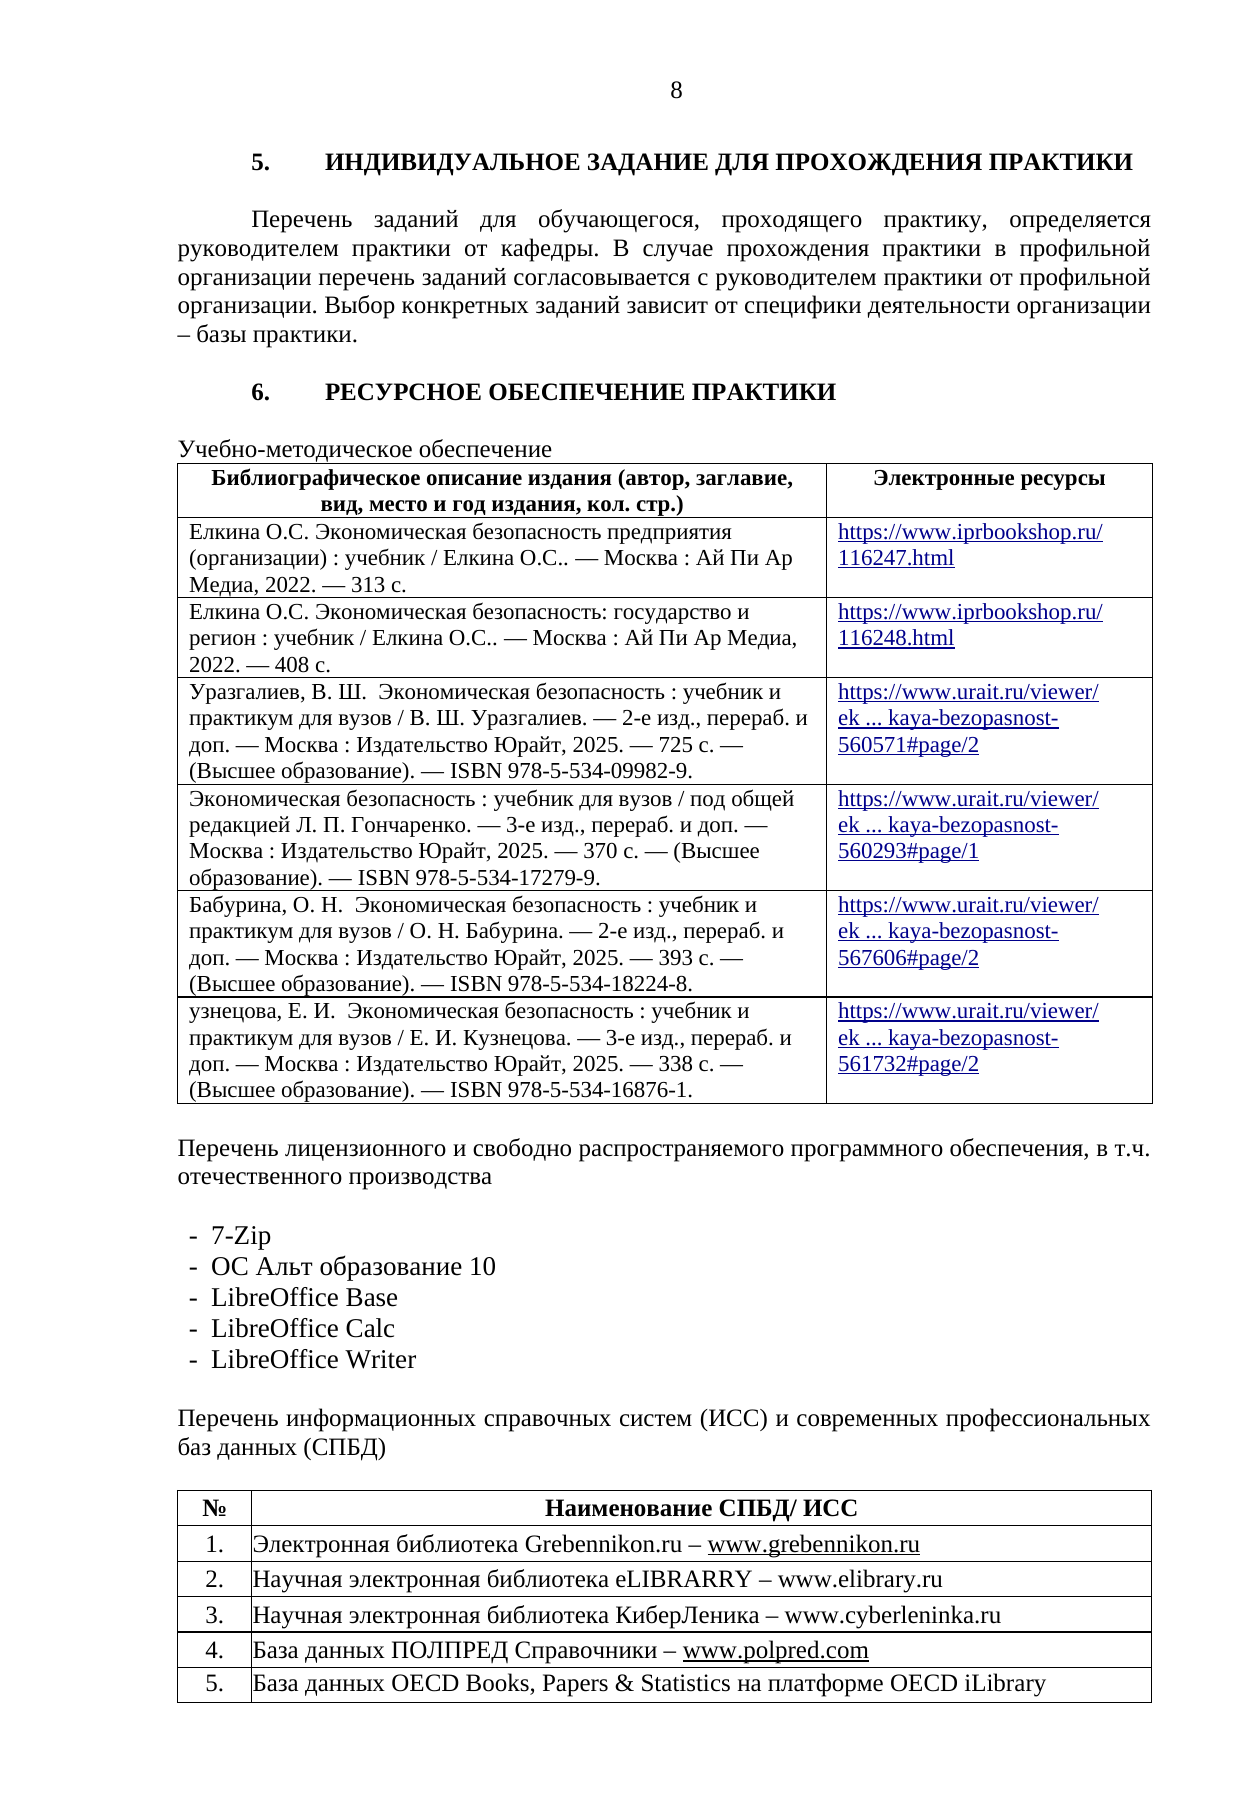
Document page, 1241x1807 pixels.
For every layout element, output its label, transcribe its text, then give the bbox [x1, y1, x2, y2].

table_cell - LibreOffice Base [177, 1281, 1150, 1312]
list ИНДИВИДУАЛЬНОЕ ЗАДАНИЕ ДЛЯ ПРОХОЖДЕНИЯ ПРАКТИКИ [177, 147, 1152, 176]
text Перечень заданий для обучающегося, проходящего практику, определяется руководителем практики от кафедры. В случае прохождения практики в профильной организации перечень заданий согласовывается с руководителем практики от профильной организации. Выбор конкретных заданий зависит от специфики деятельности организации – базы практики. [177, 204, 1152, 348]
table_header - 7-Zip [177, 1219, 1150, 1250]
table_cell https://www.urait.ru/viewer/ek ... kaya-bezopasnost-561732#page/2 [827, 998, 1152, 1103]
table_header № [178, 1491, 251, 1525]
table_cell - ОС Альт образование 10 [177, 1250, 1150, 1281]
table_cell https://www.iprbookshop.ru/116247.html [827, 518, 1152, 597]
table_cell - LibreOffice Writer [177, 1344, 1150, 1375]
table_cell https://www.urait.ru/viewer/ek ... kaya-bezopasnost-567606#page/2 [827, 891, 1152, 996]
table_cell - LibreOffice Calc [177, 1313, 1150, 1343]
table_cell Научная электронная библиотека КиберЛеника – www.cyberleninka.ru [252, 1597, 1151, 1631]
text Перечень лицензионного и свободно распространяемого программного обеспечения, в т.ч. отечественного производства [177, 1133, 1152, 1190]
table_cell https://www.urait.ru/viewer/ek ... kaya-bezopasnost-560571#page/2 [827, 678, 1152, 783]
table_cell Уразгалиев, В. Ш. Экономическая безопасность : учебник и практикум для вузов / В. Ш. Уразгалиев. — 2-е изд., перераб. и доп. — Москва : Издательство Юрайт, 2025. — 725 с. — (Высшее образование). — ISBN 978-5-534-09982-9. [178, 678, 826, 783]
table_cell 3. [178, 1597, 251, 1631]
table_cell Экономическая безопасность : учебник для вузов / под общей редакцией Л. П. Гончаренко. — 3-е изд., перераб. и доп. — Москва : Издательство Юрайт, 2025. — 370 с. — (Высшее образование). — ISBN 978-5-534-17279-9. [178, 785, 826, 890]
table_cell узнецова, Е. И. Экономическая безопасность : учебник и практикум для вузов / Е. И. Кузнецова. — 3-е изд., перераб. и доп. — Москва : Издательство Юрайт, 2025. — 338 с. — (Высшее образование). — ISBN 978-5-534-16876-1. [178, 998, 826, 1103]
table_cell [252, 1668, 1151, 1702]
table_cell Елкина О.С. Экономическая безопасность: государство и регион : учебник / Елкина О.С.. — Москва : Ай Пи Ар Медиа, 2022. — 408 c. [178, 598, 826, 677]
table_cell База данных ПОЛПРЕД Справочники – www.polpred.com [252, 1633, 1151, 1667]
table_cell 4. [178, 1633, 251, 1667]
table_cell Электронная библиотека Grebennikon.ru – www.grebennikon.ru [252, 1526, 1151, 1561]
list РЕСУРСНОЕ ОБЕСПЕЧЕНИЕ ПРАКТИКИ [177, 377, 1152, 406]
table_header Библиографическое описание издания (автор, заглавие, вид, место и год издания, кол. стр.) [178, 464, 826, 517]
table_cell Бабурина, О. Н. Экономическая безопасность : учебник и практикум для вузов / О. Н. Бабурина. — 2-е изд., перераб. и доп. — Москва : Издательство Юрайт, 2025. — 393 с. — (Высшее образование). — ISBN 978-5-534-18224-8. [178, 891, 826, 996]
table_cell 2. [178, 1562, 251, 1596]
table_cell Научная электронная библиотека eLIBRARRY – www.elibrary.ru [252, 1562, 1151, 1596]
table_cell Елкина О.С. Экономическая безопасность предприятия (организации) : учебник / Елкина О.С.. — Москва : Ай Пи Ар Медиа, 2022. — 313 c. [178, 518, 826, 597]
table_header Наименование СПБД/ ИСС [252, 1491, 1151, 1525]
table_cell https://www.urait.ru/viewer/ek ... kaya-bezopasnost-560293#page/1 [827, 785, 1152, 890]
table_cell 5. [178, 1668, 251, 1702]
text Перечень информационных справочных систем (ИСС) и современных профессиональных баз данных (СПБД) [177, 1403, 1152, 1461]
text Учебно-методическое обеспечение [177, 434, 1152, 463]
table_header Электронные ресурсы [827, 464, 1152, 517]
table_cell https://www.iprbookshop.ru/116248.html [827, 598, 1152, 677]
